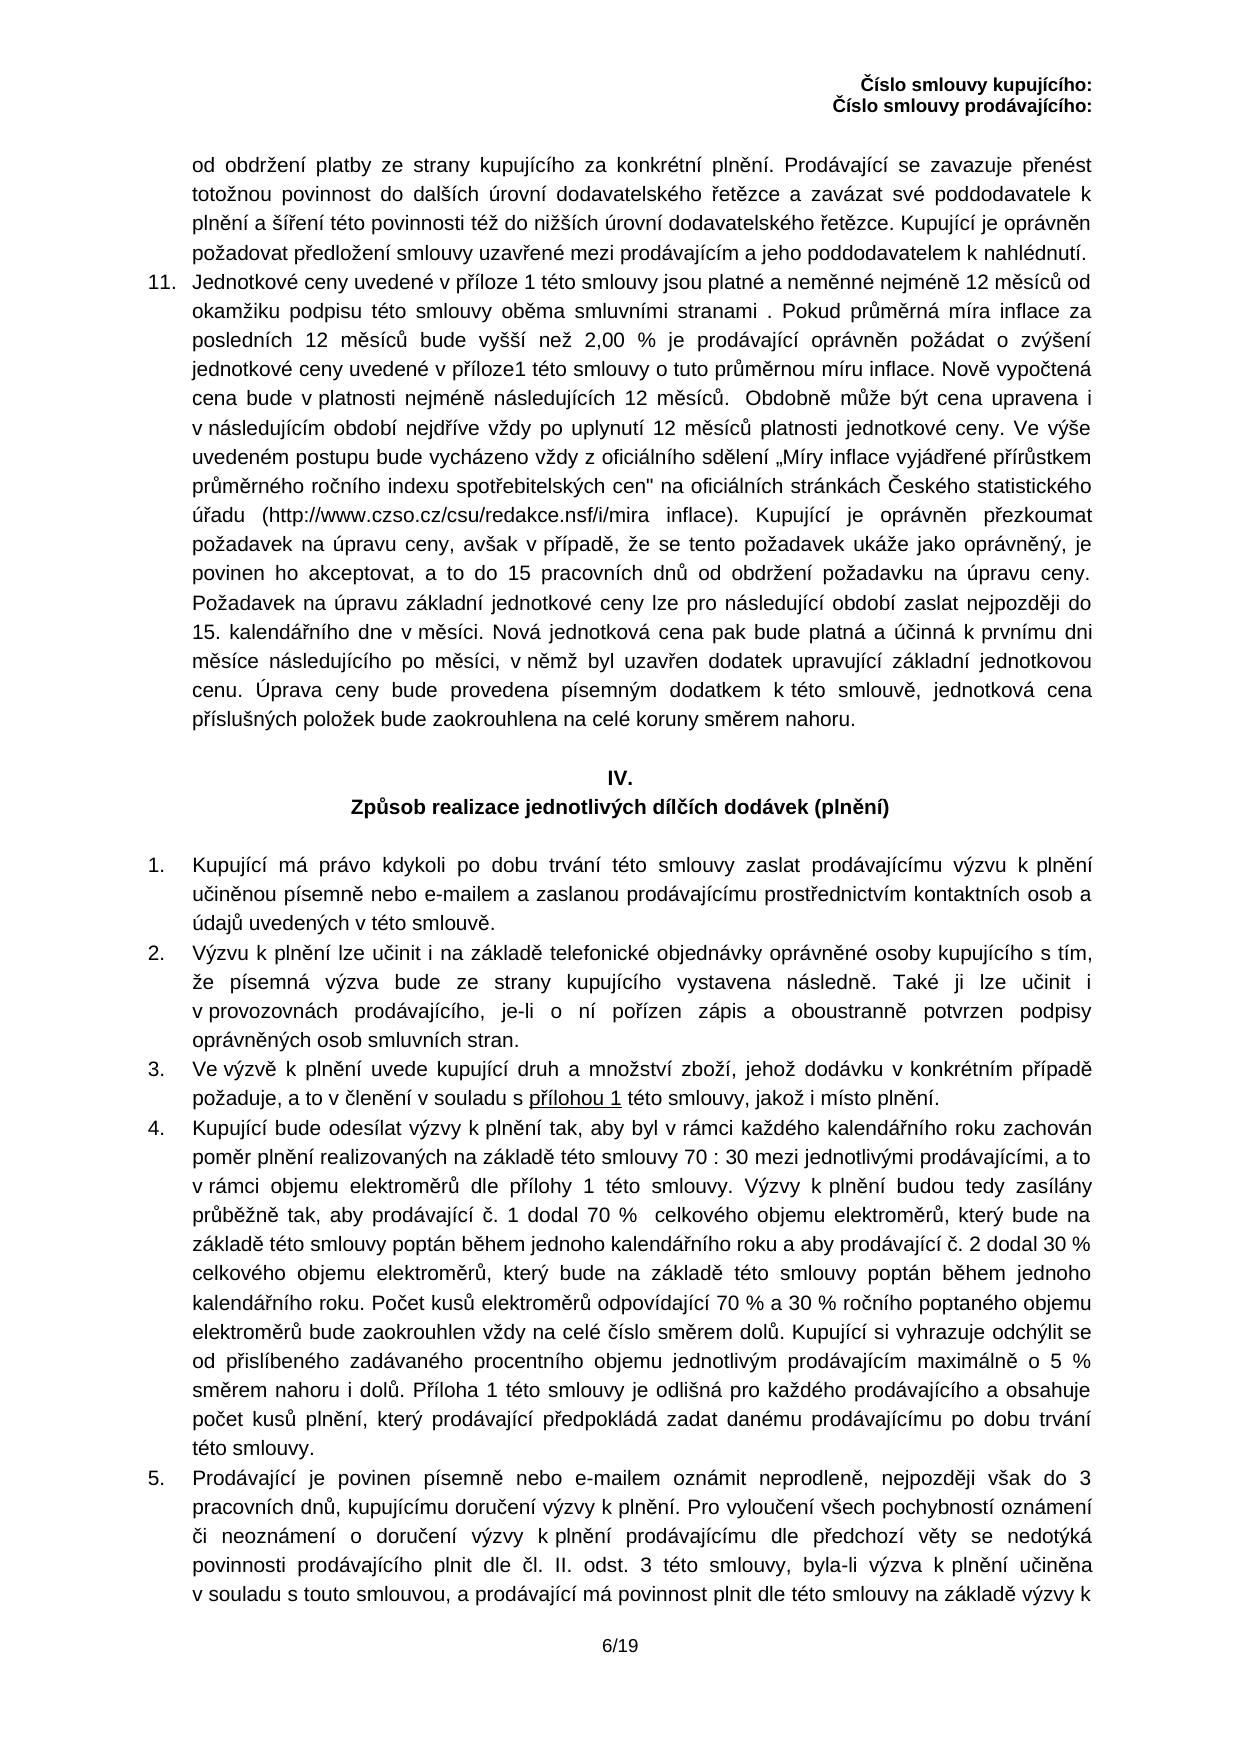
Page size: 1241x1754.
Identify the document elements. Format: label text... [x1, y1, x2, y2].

list Jednotkové ceny uvedené v příloze 1 této smlouvy jsou platné a neměnné nejméně 12 měsíců od okamžiku podpisu této smlouvy oběma smluvními stranami . Pokud průměrná míra inflace za posledních 12 měsíců bude vyšší než 2,00 % je prodávající oprávněn požádat o zvýšení jednotkové ceny uvedené v příloze1 této smlouvy o tuto průměrnou míru inflace. Nově vypočtená cena bude v platnosti nejméně následujících 12 měsíců. Obdobně může být cena upravena i v následujícím období nejdříve vždy po uplynutí 12 měsíců platnosti jednotkové ceny. Ve výše uvedeném postupu bude vycházeno vždy z oficiálního sdělení „Míry inflace vyjádřené přírůstkem průměrného ročního indexu spotřebitelských cen" na oficiálních stránkách Českého statistického úřadu (http://www.czso.cz/csu/redakce.nsf/i/mira inflace). Kupující je oprávněn přezkoumat požadavek na úpravu ceny, avšak v případě, že se tento požadavek ukáže jako oprávněný, je povinen ho akceptovat, a to do 15 pracovních dnů od obdržení požadavku na úpravu ceny. Požadavek na úpravu základní jednotkové ceny lze pro následující období zaslat nejpozději do 15. kalendářního dne v měsíci. Nová jednotková cena pak bude platná a účinná k prvnímu dni měsíce následujícího po měsíci, v němž byl uzavřen dodatek upravující základní jednotkovou cenu. Úprava ceny bude provedena písemným dodatkem k této smlouvě, jednotková cena příslušných položek bude zaokrouhlena na celé koruny směrem nahoru. [148, 264, 1093, 731]
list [148, 1460, 1093, 1606]
list Kupující má právo kdykoli po dobu trvání této smlouvy zaslat prodávajícímu výzvu k plnění učiněnou písemně nebo e-mailem a zaslanou prodávajícímu prostřednictvím kontaktních osob a údajů uvedených v této smlouvě. [148, 848, 1093, 935]
text Způsob realizace jednotlivých dílčích dodávek (plnění) [148, 789, 1093, 818]
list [148, 148, 1093, 264]
list Ve výzvě k plnění uvede kupující druh a množství zboží, jehož dodávku v konkrétním případě požaduje, a to v členění v souladu s přílohou 1 této smlouvy, jakož i místo plnění. [148, 1052, 1093, 1110]
list Kupující bude odesílat výzvy k plnění tak, aby byl v rámci každého kalendářního roku zachován poměr plnění realizovaných na základě této smlouvy 70 : 30 mezi jednotlivými prodávajícími, a to v rámci objemu elektroměrů dle přílohy 1 této smlouvy. Výzvy k plnění budou tedy zasílány průběžně tak, aby prodávající č. 1 dodal 70 % celkového objemu elektroměrů, který bude na základě této smlouvy poptán během jednoho kalendářního roku a aby prodávající č. 2 dodal 30 % celkového objemu elektroměrů, který bude na základě této smlouvy poptán během jednoho kalendářního roku. Počet kusů elektroměrů odpovídající 70 % a 30 % ročního poptaného objemu elektroměrů bude zaokrouhlen vždy na celé číslo směrem dolů. Kupující si vyhrazuje odchýlit se od přislíbeného zadávaného procentního objemu jednotlivým prodávajícím maximálně o 5 % směrem nahoru i dolů. Příloha 1 této smlouvy je odlišná pro každého prodávajícího a obsahuje počet kusů plnění, který prodávající předpokládá zadat danému prodávajícímu po dobu trvání této smlouvy. [148, 1110, 1093, 1460]
text IV. [148, 760, 1093, 789]
list Výzvu k plnění lze učinit i na základě telefonické objednávky oprávněné osoby kupujícího s tím, že písemná výzva bude ze strany kupujícího vystavena následně. Také ji lze učinit i v provozovnách prodávajícího, je-li o ní pořízen zápis a oboustranně potvrzen podpisy oprávněných osob smluvních stran. [148, 935, 1093, 1052]
